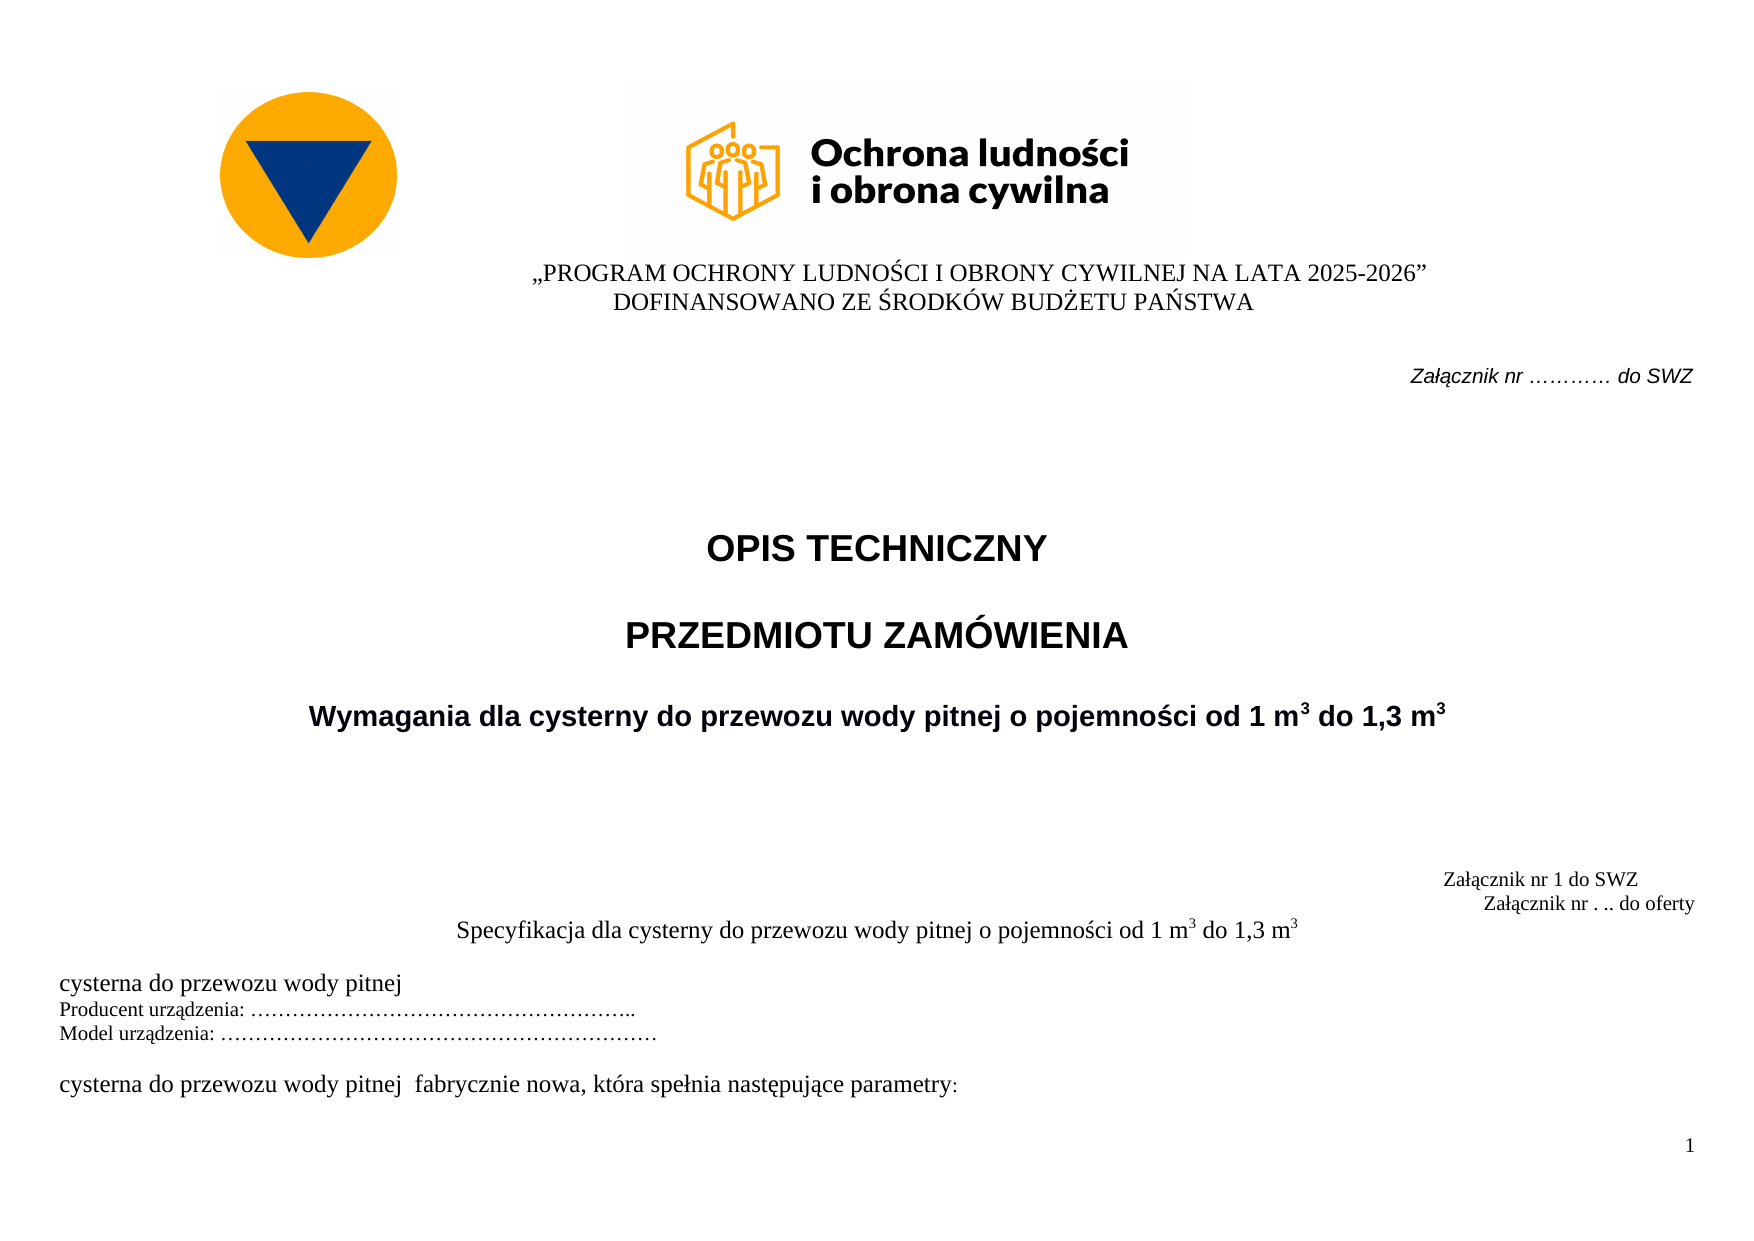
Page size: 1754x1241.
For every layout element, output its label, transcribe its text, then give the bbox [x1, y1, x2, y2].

text Załącznik nr 1 do SWZ [649, 867, 1695, 891]
text cysterna do przewozu wody pitnej [59, 968, 1695, 996]
picture [625, 83, 1188, 259]
text Specyfikacja dla cysterny do przewozu wody pitnej o pojemności od 1 m3 do 1,3 m3 [59, 915, 1695, 944]
text OPIS TECHNICZNY [59, 527, 1695, 570]
text Wymagania dla cysterny do przewozu wody pitnej o pojemności od 1 m3 do 1,3 m3 [59, 699, 1695, 733]
picture [220, 92, 397, 258]
text cysterna do przewozu wody pitnej fabrycznie nowa, która spełnia następujące parametry: [59, 1069, 1695, 1097]
text Model urządzenia: ……………………………………………………… [59, 1021, 1695, 1044]
text Producent urządzenia: ……………………………………………….. [59, 996, 1695, 1021]
text Załącznik nr ………… do SWZ [59, 364, 1695, 388]
text PRZEDMIOTU ZAMÓWIENIA [59, 613, 1695, 656]
text Załącznik nr . .. do oferty [59, 891, 1695, 915]
